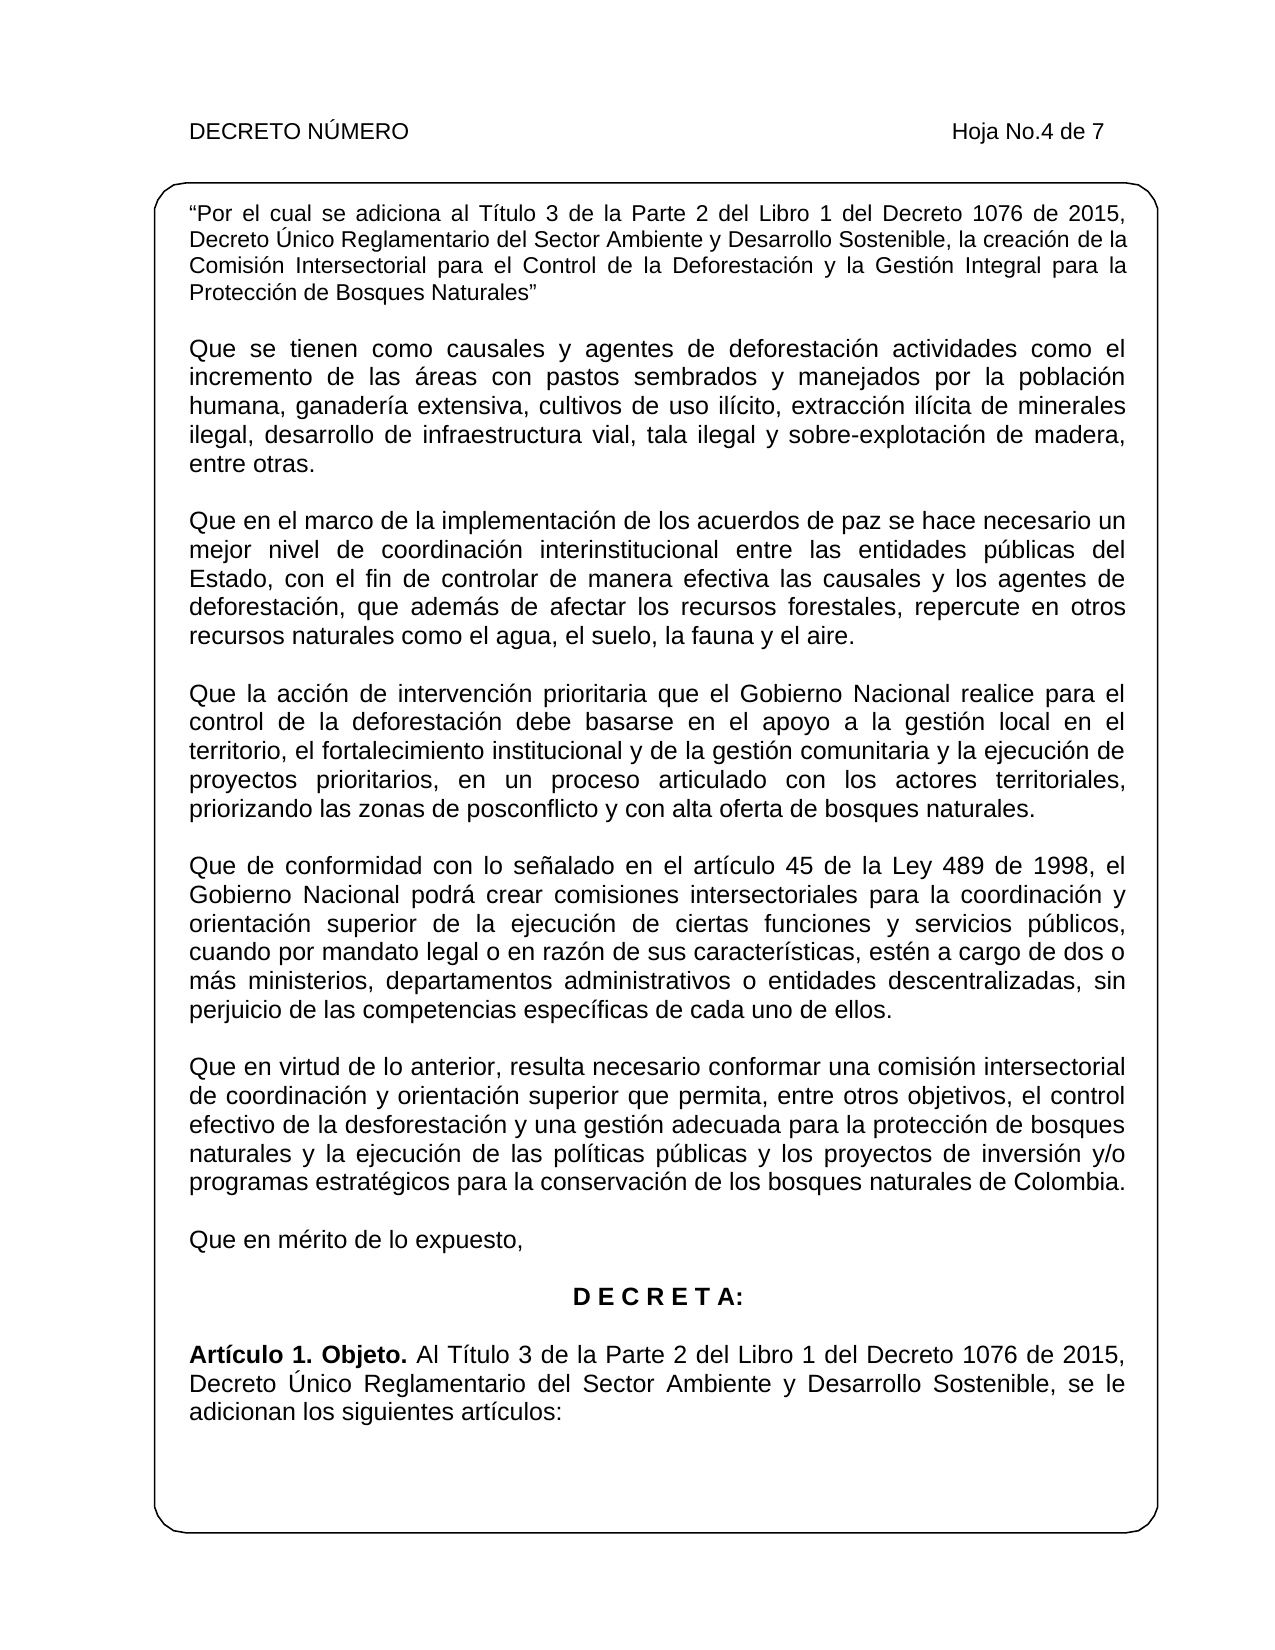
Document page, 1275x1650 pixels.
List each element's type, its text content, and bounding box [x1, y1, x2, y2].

text Que la acción de intervención prioritaria que el Gobierno Nacional realice para el control de la deforestación debe basarse en el apoyo a la gestión local en el territorio, el fortalecimiento institucional y de la gestión comunitaria y la ejecución de proyectos prioritarios, en un proceso articulado con los actores territoriales, priorizando las zonas de posconflicto y con alta oferta de bosques naturales. [189, 679, 1127, 822]
text Artículo 1. Objeto. Al Título 3 de la Parte 2 del Libro 1 del Decreto 1076 de 2015, Decreto Único Reglamentario del Sector Ambiente y Desarrollo Sostenible, se le adicionan los siguientes artículos: [189, 1340, 1127, 1426]
text Que en el marco de la implementación de los acuerdos de paz se hace necesario un mejor nivel de coordinación interinstitucional entre las entidades públicas del Estado, con el fin de controlar de manera efectiva las causales y los agentes de deforestación, que además de afectar los recursos forestales, repercute en otros recursos naturales como el agua, el suelo, la fauna y el aire. [189, 506, 1127, 650]
text Que se tienen como causales y agentes de deforestación actividades como el incremento de las áreas con pastos sembrados y manejados por la población humana, ganadería extensiva, cultivos de uso ilícito, extracción ilícita de minerales ilegal, desarrollo de infraestructura vial, tala ilegal y sobre-explotación de madera, entre otras. [189, 334, 1127, 477]
text Que de conformidad con lo señalado en el artículo 45 de la Ley 489 de 1998, el Gobierno Nacional podrá crear comisiones intersectoriales para la coordinación y orientación superior de la ejecución de ciertas funciones y servicios públicos, cuando por mandato legal o en razón de sus características, estén a cargo de dos o más ministerios, departamentos administrativos o entidades descentralizadas, sin perjuicio de las competencias específicas de cada uno de ellos. [189, 851, 1127, 1024]
text D E C R E T A: [189, 1282, 1127, 1311]
text Que en virtud de lo anterior, resulta necesario conformar una comisión intersectorial de coordinación y orientación superior que permita, entre otros objetivos, el control efectivo de la desforestación y una gestión adecuada para la protección de bosques naturales y la ejecución de las políticas públicas y los proyectos de inversión y/o programas estratégicos para la conservación de los bosques naturales de Colombia. [189, 1052, 1127, 1196]
text Que en mérito de lo expuesto, [189, 1225, 1127, 1254]
